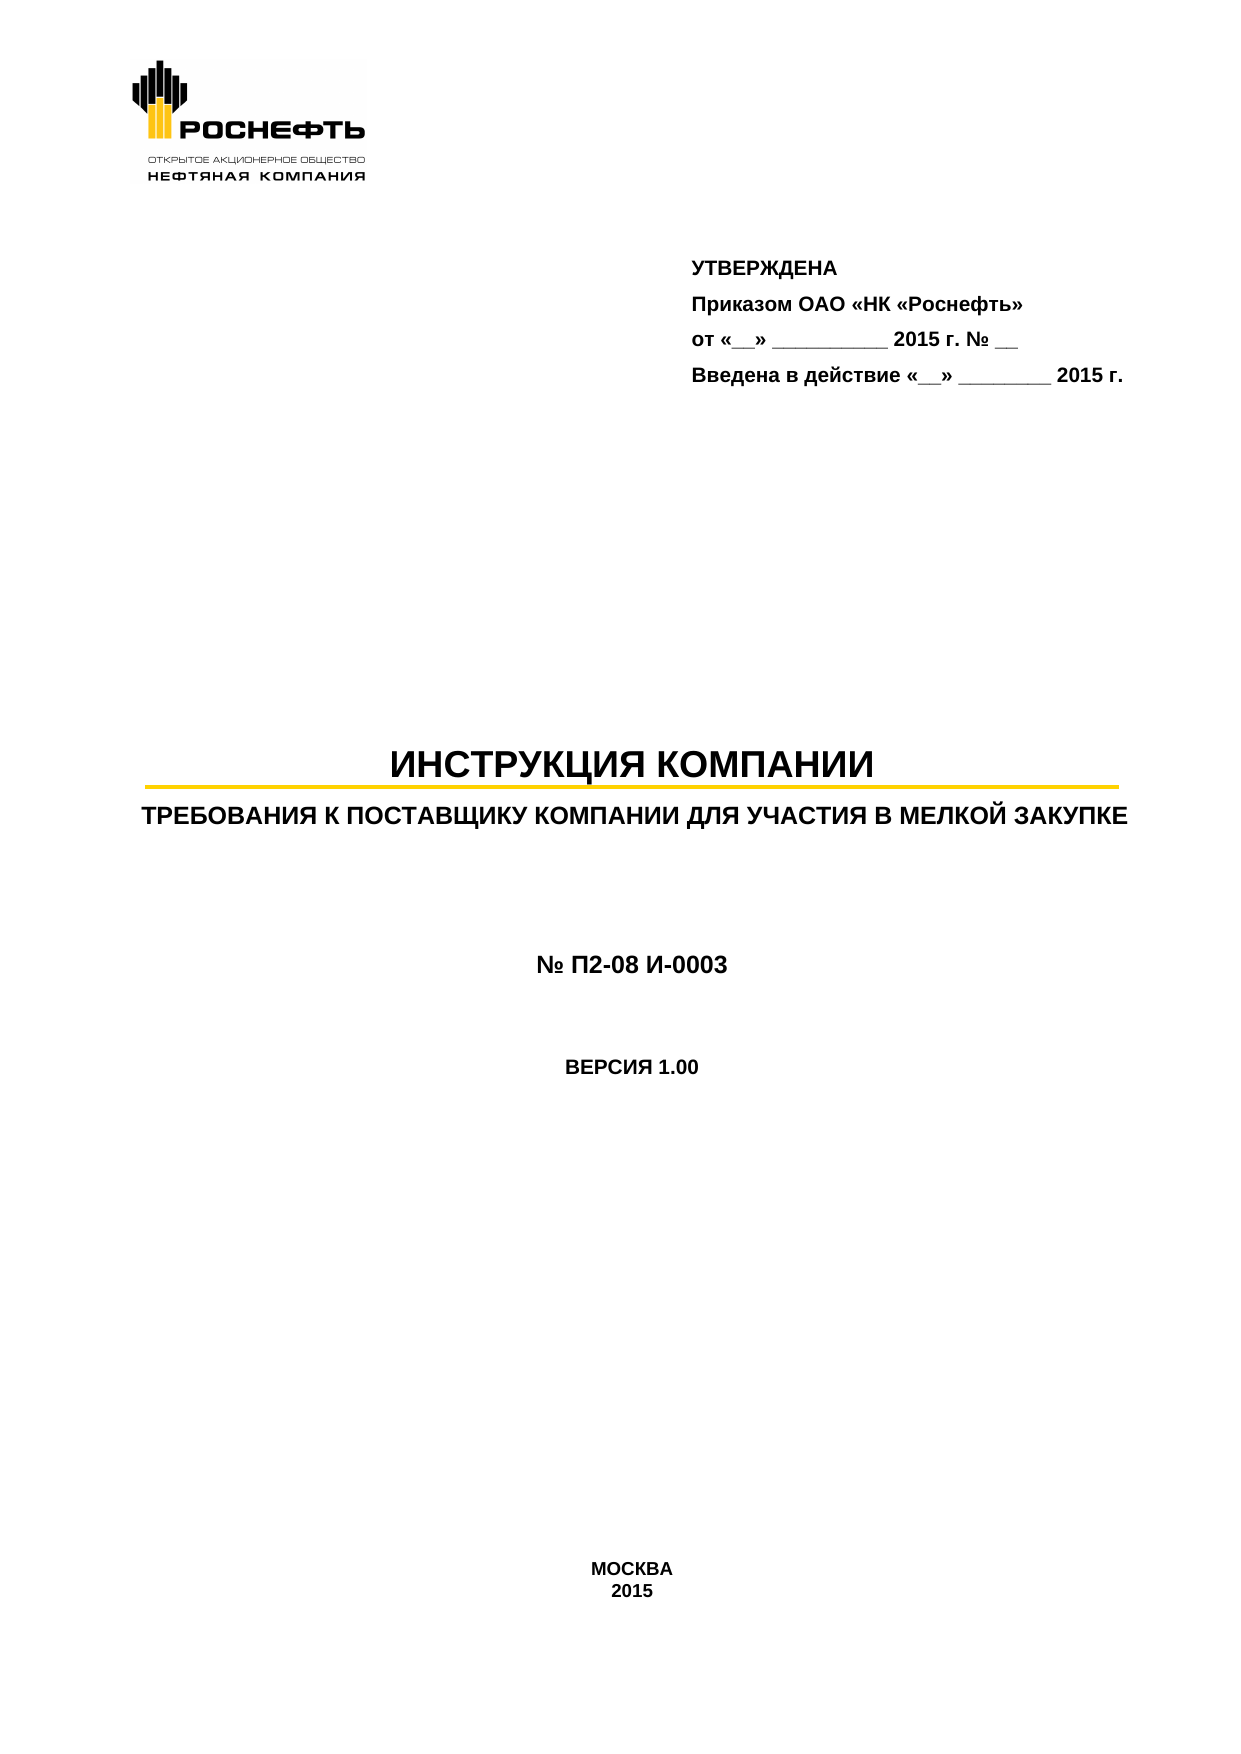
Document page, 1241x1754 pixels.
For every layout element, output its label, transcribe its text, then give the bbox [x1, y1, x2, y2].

text ВЕРСИЯ 1.00 [130, 1055, 1134, 1079]
table_header ИНСТРУКЦИЯ КОМПАНИИ [145, 742, 1119, 785]
text УТВЕРЖДЕНА [691, 255, 1134, 279]
text МОСКВА [130, 1558, 1134, 1580]
text Приказом ОАО «НК «Роснефть» [691, 291, 1134, 315]
text № П2-08 И-0003 [130, 949, 1134, 978]
text Введена в действие «__» ________ 2015 г. [691, 363, 1134, 387]
text ТРЕБОВАНИЯ к поставщику Компании для участия в мелкой закупке [136, 801, 1134, 830]
text 2015 [130, 1580, 1134, 1601]
text от «__» __________ 2015 г. № __ [691, 327, 1134, 351]
